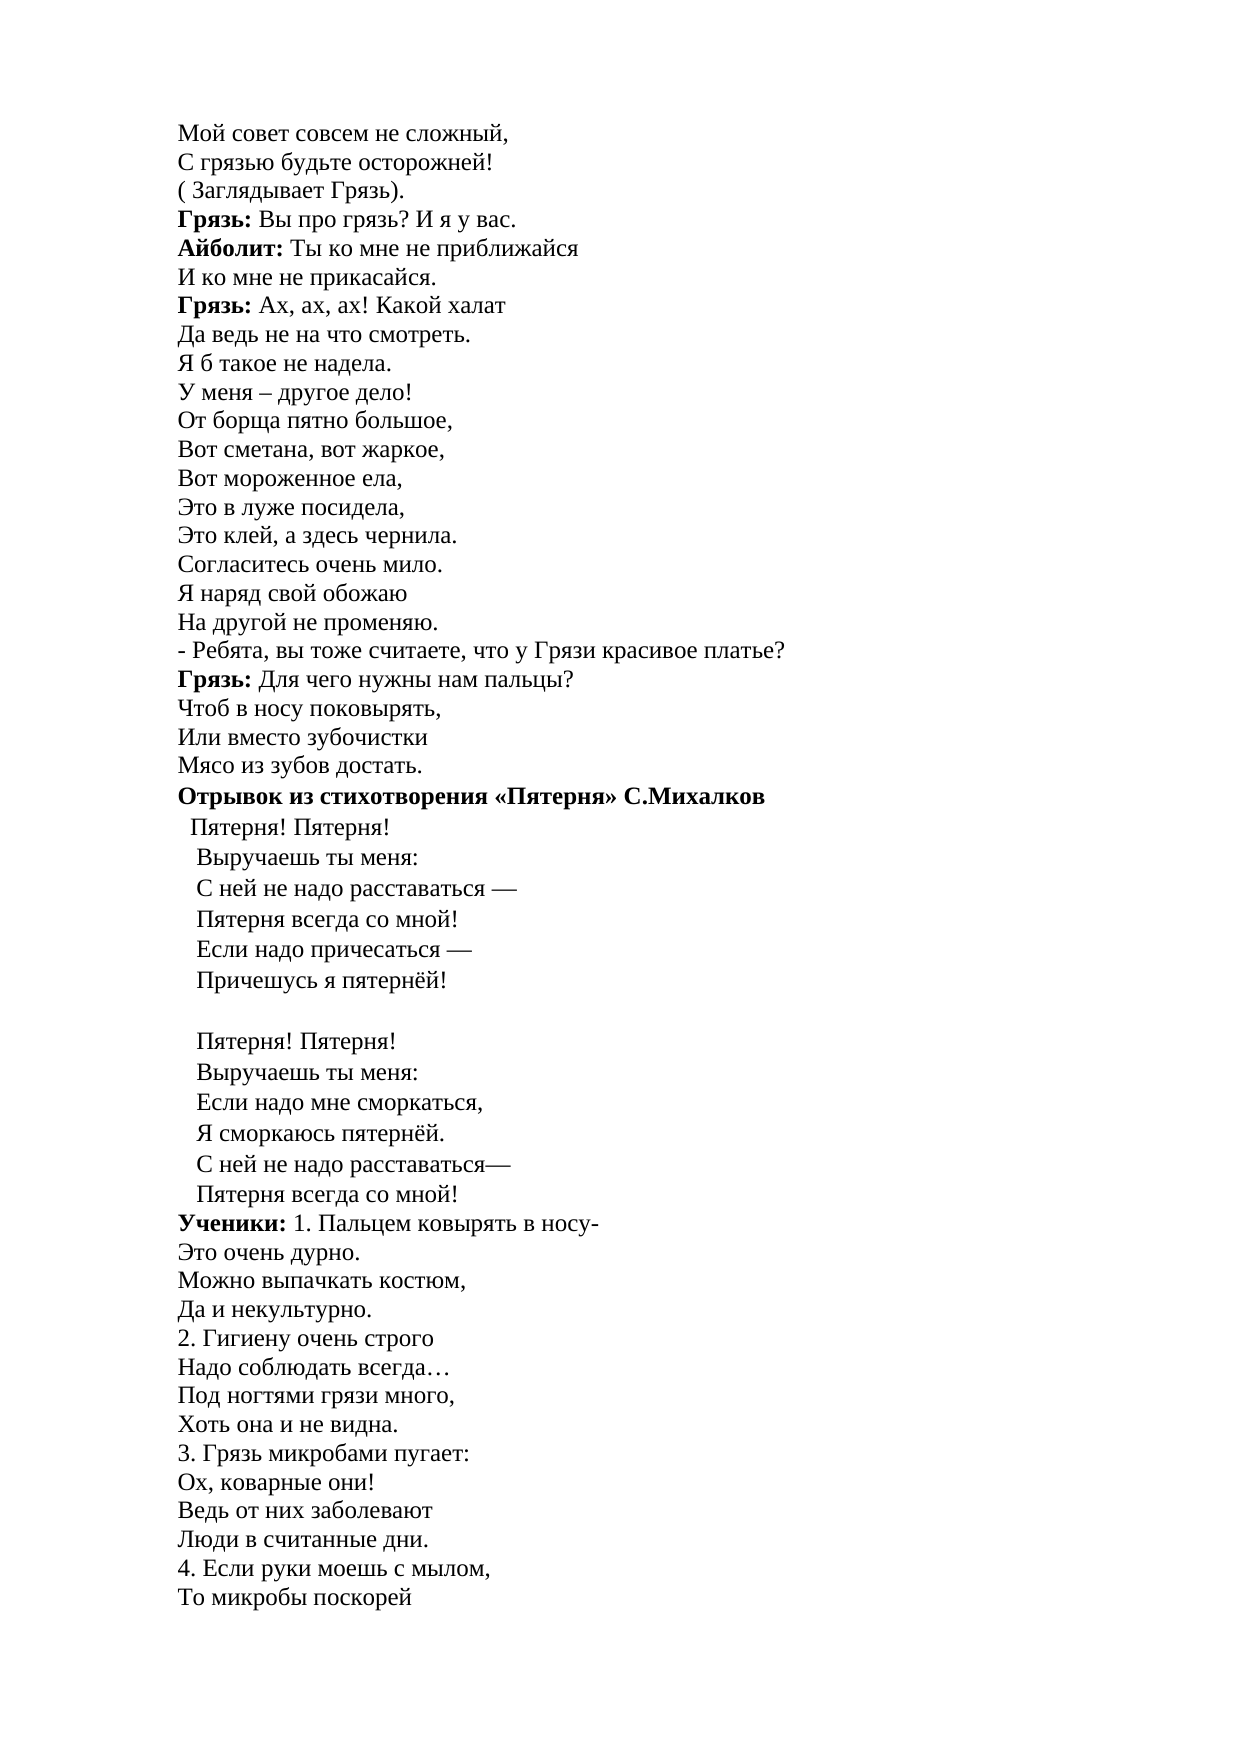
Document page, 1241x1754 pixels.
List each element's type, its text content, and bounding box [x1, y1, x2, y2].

text Отрывок из стихотворения «Пятерня» С.Михалков [177, 779, 1152, 810]
text С грязью будьте осторожней! [177, 147, 1152, 176]
text Это в луже посидела, [177, 492, 1152, 521]
text Мясо из зубов достать. [177, 751, 1152, 779]
text ( Заглядывает Грязь). [177, 176, 1152, 204]
text Грязь: Ах, ах, ах! Какой халат [177, 291, 1152, 319]
text Грязь: Для чего нужны нам пальцы? [177, 664, 1152, 693]
text Ох, коварные они! [177, 1467, 1152, 1496]
text 4. Если руки моешь с мылом, [177, 1553, 1152, 1582]
text У меня – другое дело! [177, 377, 1152, 406]
text Пятерня! Пятерня! Выручаешь ты меня: С ней не надо расставаться — Пятерня всегда со мной! Если надо причесаться — Причешусь я пятернёй! Пятерня! Пятерня! Выручаешь ты меня: Если надо мне сморкаться, Я сморкаюсь пятернёй. С ней не надо расставаться— Пятерня всегда со мной! [177, 810, 1152, 1208]
text Я б такое не надела. [177, 348, 1152, 377]
text Вот мороженное ела, [177, 463, 1152, 492]
text Вот сметана, вот жаркое, [177, 434, 1152, 463]
text На другой не променяю. [177, 607, 1152, 636]
text И ко мне не прикасайся. [177, 262, 1152, 291]
text Грязь: Вы про грязь? И я у вас. [177, 204, 1152, 233]
text Мой совет совсем не сложный, [177, 118, 1152, 147]
text - Ребята, вы тоже считаете, что у Грязи красивое платье? [177, 636, 1152, 664]
text То микробы поскорей [177, 1582, 1152, 1611]
text От борща пятно большое, [177, 406, 1152, 434]
text Люди в считанные дни. [177, 1524, 1152, 1553]
text Ученики: 1. Пальцем ковырять в носу- [177, 1208, 1152, 1237]
text Можно выпачкать костюм, [177, 1266, 1152, 1294]
text Ведь от них заболевают [177, 1496, 1152, 1524]
text Надо соблюдать всегда… [177, 1352, 1152, 1381]
text Да ведь не на что смотреть. [177, 319, 1152, 348]
text Это очень дурно. [177, 1237, 1152, 1266]
text Под ногтями грязи много, [177, 1381, 1152, 1409]
text Хоть она и не видна. [177, 1409, 1152, 1438]
text Да и некультурно. [177, 1294, 1152, 1323]
text Согласитесь очень мило. [177, 549, 1152, 578]
text Айболит: Ты ко мне не приближайся [177, 233, 1152, 262]
text Или вместо зубочистки [177, 722, 1152, 751]
text Чтоб в носу поковырять, [177, 693, 1152, 722]
text Я наряд свой обожаю [177, 578, 1152, 607]
text Это клей, а здесь чернила. [177, 521, 1152, 549]
text 3. Грязь микробами пугает: [177, 1438, 1152, 1467]
text 2. Гигиену очень строго [177, 1323, 1152, 1352]
